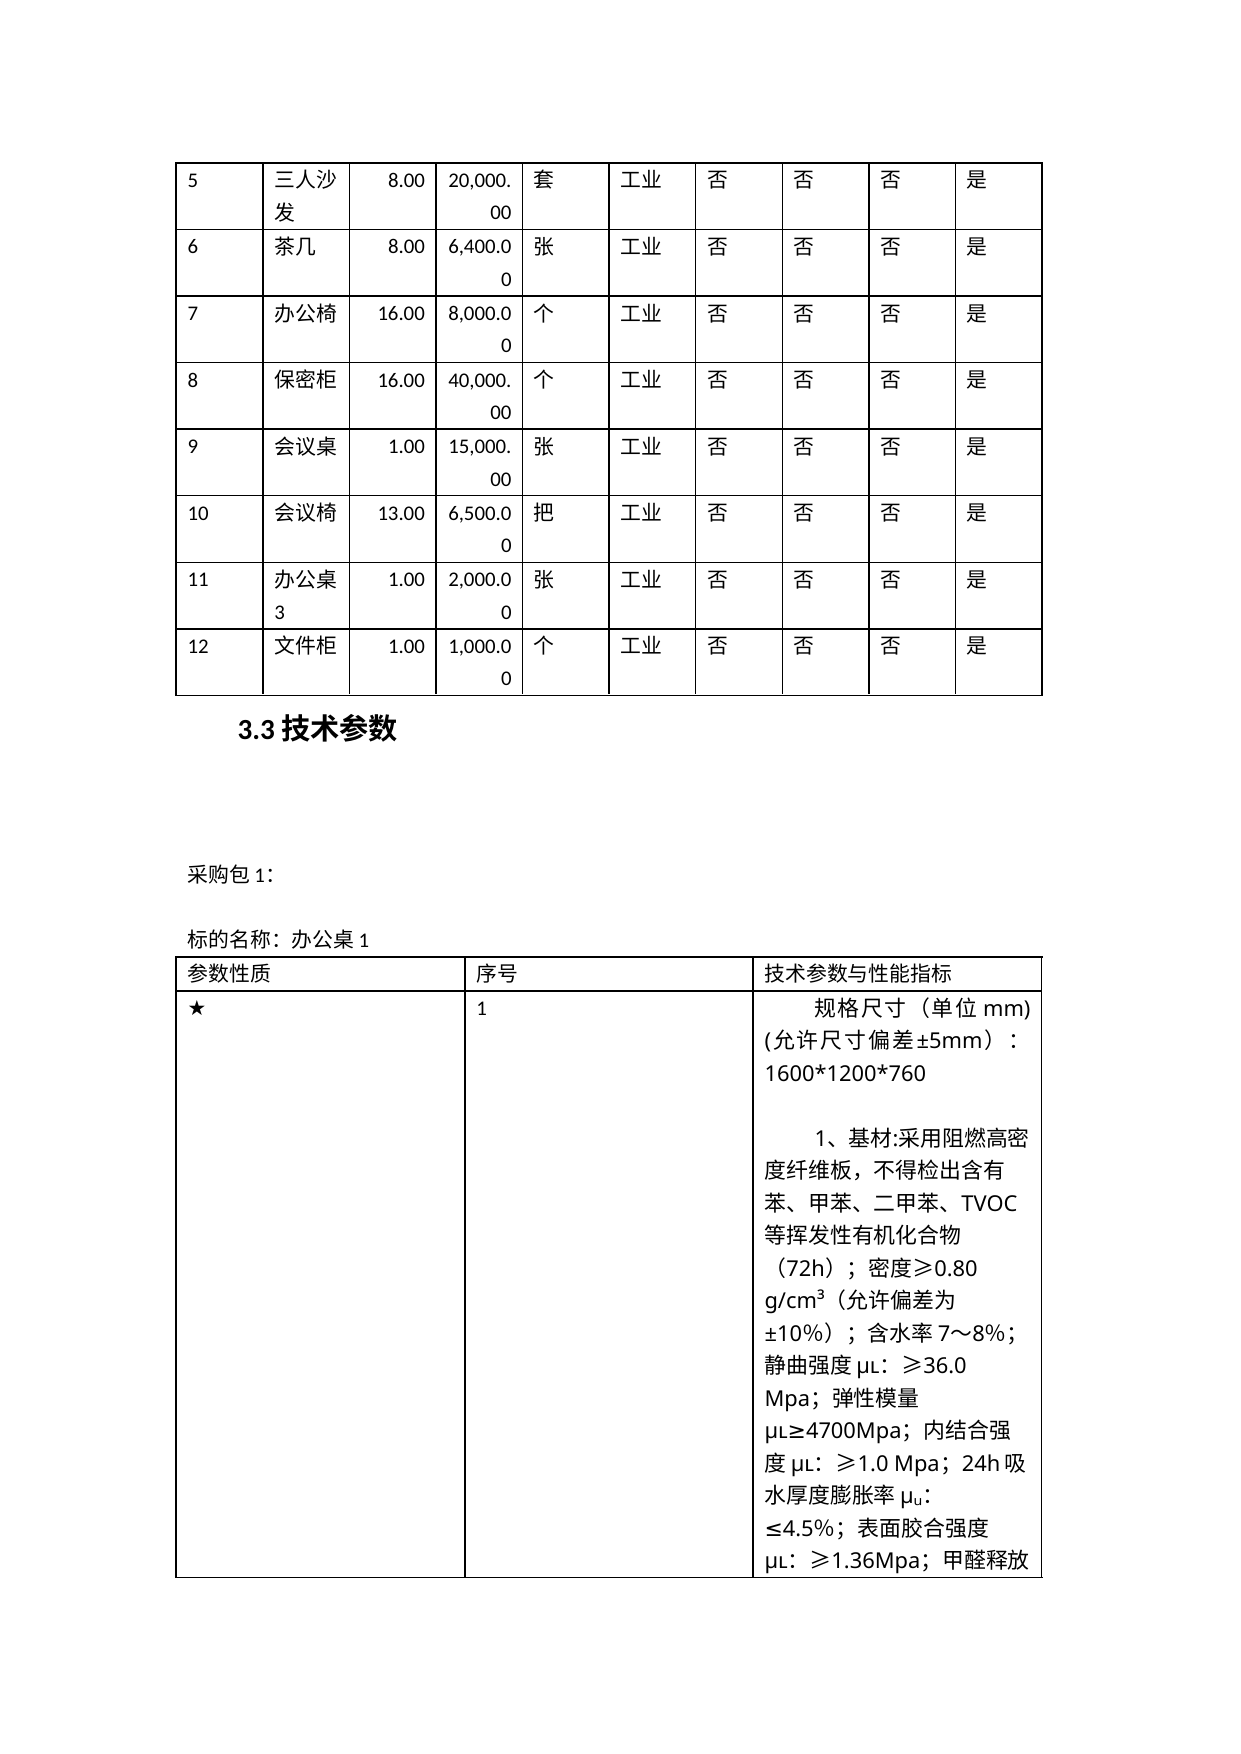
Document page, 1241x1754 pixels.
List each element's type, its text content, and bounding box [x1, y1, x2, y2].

table_cell 办公椅 [264, 297, 349, 362]
table_cell 工业 [610, 430, 695, 495]
table_cell 否 [696, 630, 782, 694]
table_cell 工业 [610, 297, 695, 362]
table_cell 11 [177, 563, 262, 628]
table_cell 是 [956, 563, 1041, 628]
table_cell 否 [696, 363, 782, 428]
table_header 技术参数与性能指标 [754, 958, 1041, 990]
table_cell 是 [956, 430, 1041, 495]
table_cell 否 [870, 230, 955, 295]
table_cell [754, 992, 1041, 1577]
table_cell 10 [177, 496, 262, 561]
table_cell 是 [956, 496, 1041, 561]
table_cell 6,500.00 [437, 496, 522, 561]
text 标的名称：办公桌1 [187, 923, 1053, 956]
table_cell 40,000.00 [437, 363, 522, 428]
table_cell 是 [956, 164, 1041, 228]
table_cell 13.00 [350, 496, 435, 561]
table_cell 否 [870, 164, 955, 228]
table_cell 否 [696, 297, 782, 362]
table_cell 15,000.00 [437, 430, 522, 495]
table_cell 工业 [610, 563, 695, 628]
table_cell ★ [177, 992, 464, 1577]
table_cell 5 [177, 164, 262, 228]
table_cell 否 [696, 496, 782, 561]
text 3.3技术参数 [187, 696, 1053, 761]
table_cell 否 [783, 563, 868, 628]
table_cell 12 [177, 630, 262, 694]
text 采购包1： [187, 858, 1053, 891]
table_cell 否 [870, 297, 955, 362]
table_cell 1.00 [350, 630, 435, 694]
table_cell 否 [696, 563, 782, 628]
table_cell 20,000.00 [437, 164, 522, 228]
table_cell 否 [696, 164, 782, 228]
table_cell 办公桌3 [264, 563, 349, 628]
table_cell 否 [696, 230, 782, 295]
table_cell 否 [870, 496, 955, 561]
table_cell 1.00 [350, 563, 435, 628]
table_cell 是 [956, 363, 1041, 428]
table_cell 否 [870, 363, 955, 428]
table_cell 个 [523, 297, 608, 362]
table_cell 否 [783, 496, 868, 561]
table_cell 6 [177, 230, 262, 295]
table_cell 否 [783, 630, 868, 694]
table_cell 1.00 [350, 430, 435, 495]
table_cell 会议桌 [264, 430, 349, 495]
table_cell 否 [870, 430, 955, 495]
table_cell 9 [177, 430, 262, 495]
table_cell 6,400.00 [437, 230, 522, 295]
table_cell 8,000.00 [437, 297, 522, 362]
table_cell 1 [466, 992, 752, 1577]
table_cell 套 [523, 164, 608, 228]
table_cell 茶几 [264, 230, 349, 295]
table_cell 否 [870, 630, 955, 694]
table_cell 否 [696, 430, 782, 495]
table_cell 工业 [610, 230, 695, 295]
table_cell 否 [783, 164, 868, 228]
table_cell 否 [783, 363, 868, 428]
table_cell 工业 [610, 496, 695, 561]
table_cell 2,000.00 [437, 563, 522, 628]
table_cell 1,000.00 [437, 630, 522, 694]
table_cell 否 [783, 430, 868, 495]
table_cell 否 [870, 563, 955, 628]
table_header 参数性质 [177, 958, 464, 990]
table_cell 文件柜 [264, 630, 349, 694]
table_cell 张 [523, 230, 608, 295]
table_cell 保密柜 [264, 363, 349, 428]
table_cell 工业 [610, 164, 695, 228]
table_cell 会议椅 [264, 496, 349, 561]
table_cell 8 [177, 363, 262, 428]
table_cell 把 [523, 496, 608, 561]
table_cell 否 [783, 230, 868, 295]
table_cell 7 [177, 297, 262, 362]
table_cell 个 [523, 363, 608, 428]
table_cell 16.00 [350, 363, 435, 428]
table_cell 8.00 [350, 230, 435, 295]
table_cell 张 [523, 430, 608, 495]
table_cell 否 [783, 297, 868, 362]
table_cell 三人沙发 [264, 164, 349, 228]
table_header 序号 [466, 958, 752, 990]
table_cell 是 [956, 230, 1041, 295]
table_cell 工业 [610, 363, 695, 428]
table_cell 8.00 [350, 164, 435, 228]
table_cell 工业 [610, 630, 695, 694]
table_cell 张 [523, 563, 608, 628]
table_cell 个 [523, 630, 608, 694]
table_cell 是 [956, 297, 1041, 362]
table_cell 16.00 [350, 297, 435, 362]
table_cell 是 [956, 630, 1041, 694]
